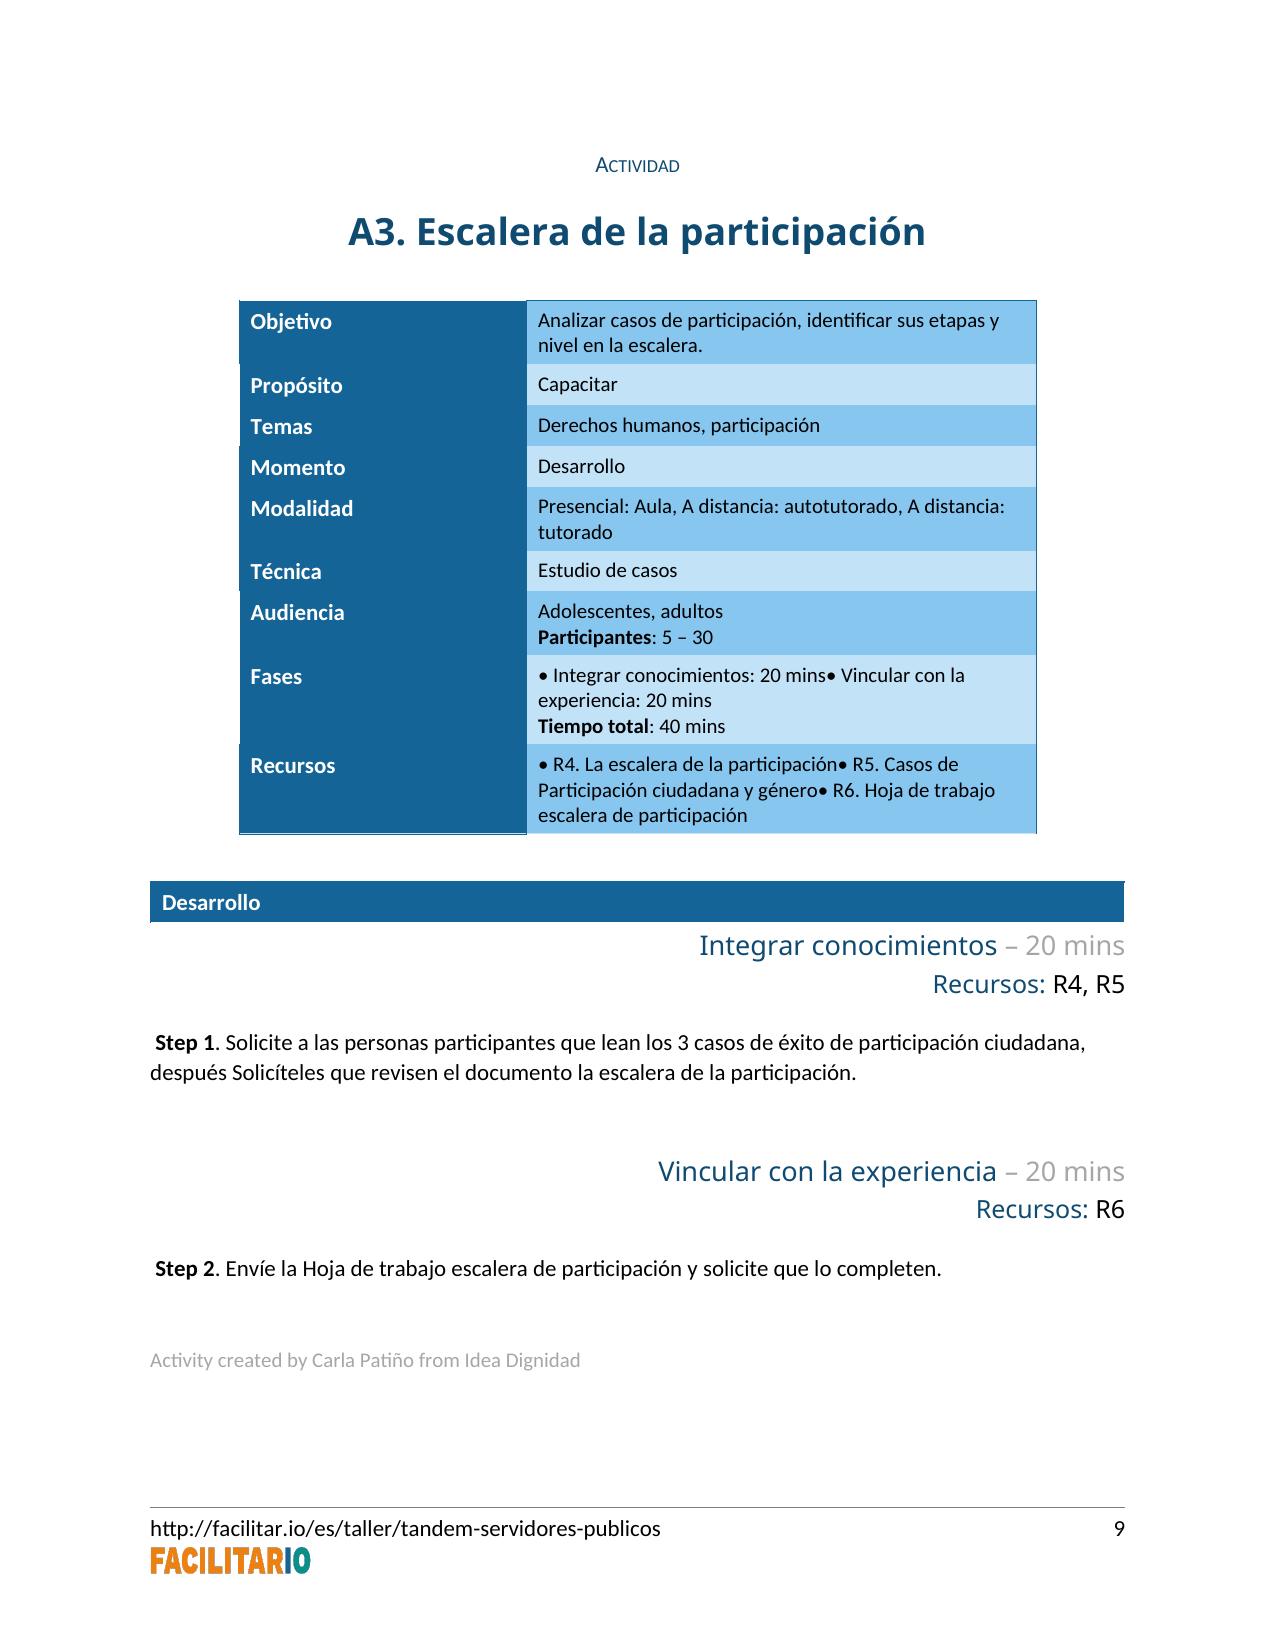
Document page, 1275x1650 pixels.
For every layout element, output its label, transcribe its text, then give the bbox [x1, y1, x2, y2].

table_cell Desarrollo [527, 446, 1036, 487]
table_cell Recursos [240, 745, 526, 833]
table_cell Capacitar [527, 364, 1036, 405]
table_cell • R4. La escalera de la participación [527, 744, 1036, 833]
table_cell Presencial: Aula, A distancia: autotutorado, A distancia: tutorado [527, 487, 1036, 551]
table_cell Modalidad [240, 488, 526, 551]
table_header Objetivo [240, 301, 526, 364]
subtitle Vincular con la experiencia – 20 mins [150, 1152, 1125, 1189]
subtitle A3. Escalera de la participación [150, 205, 1125, 256]
text Step 2. Envíe la Hoja de trabajo escalera de participación y solicite que lo completen. [150, 1254, 1125, 1282]
table_cell Técnica [240, 552, 526, 591]
table_cell Adolescentes, adultos Participantes: 5 – 30 [527, 591, 1036, 655]
table_cell Propósito [240, 365, 526, 405]
table_header Desarrollo [151, 883, 1124, 922]
subtitle Integrar conocimientos – 20 mins [150, 927, 1125, 963]
table_cell Audiencia [240, 593, 526, 655]
text Step 1. Solicite a las personas participantes que lean los 3 casos de éxito de participación ciudadana, después Solicíteles que revisen el documento la escalera de la participación. [150, 1028, 1125, 1086]
table_cell Derechos humanos, participación [527, 405, 1036, 446]
table_cell Momento [240, 447, 526, 487]
table_cell Temas [240, 406, 526, 446]
table_cell Estudio de casos [527, 551, 1036, 591]
table_cell Fases [240, 656, 526, 744]
picture [145, 1544, 315, 1576]
text Activity created by Carla Patiño from Idea Dignidad [150, 1347, 1125, 1373]
text Recursos: R6 [150, 1192, 1125, 1226]
table_cell • Integrar conocimientos: 20 mins Tiempo total: 40 mins [527, 655, 1036, 744]
text Actividad [150, 150, 1125, 178]
text Recursos: R4, R5 [150, 966, 1125, 1000]
table_header Analizar casos de participación, identificar sus etapas y nivel en la escalera. [527, 301, 1036, 364]
